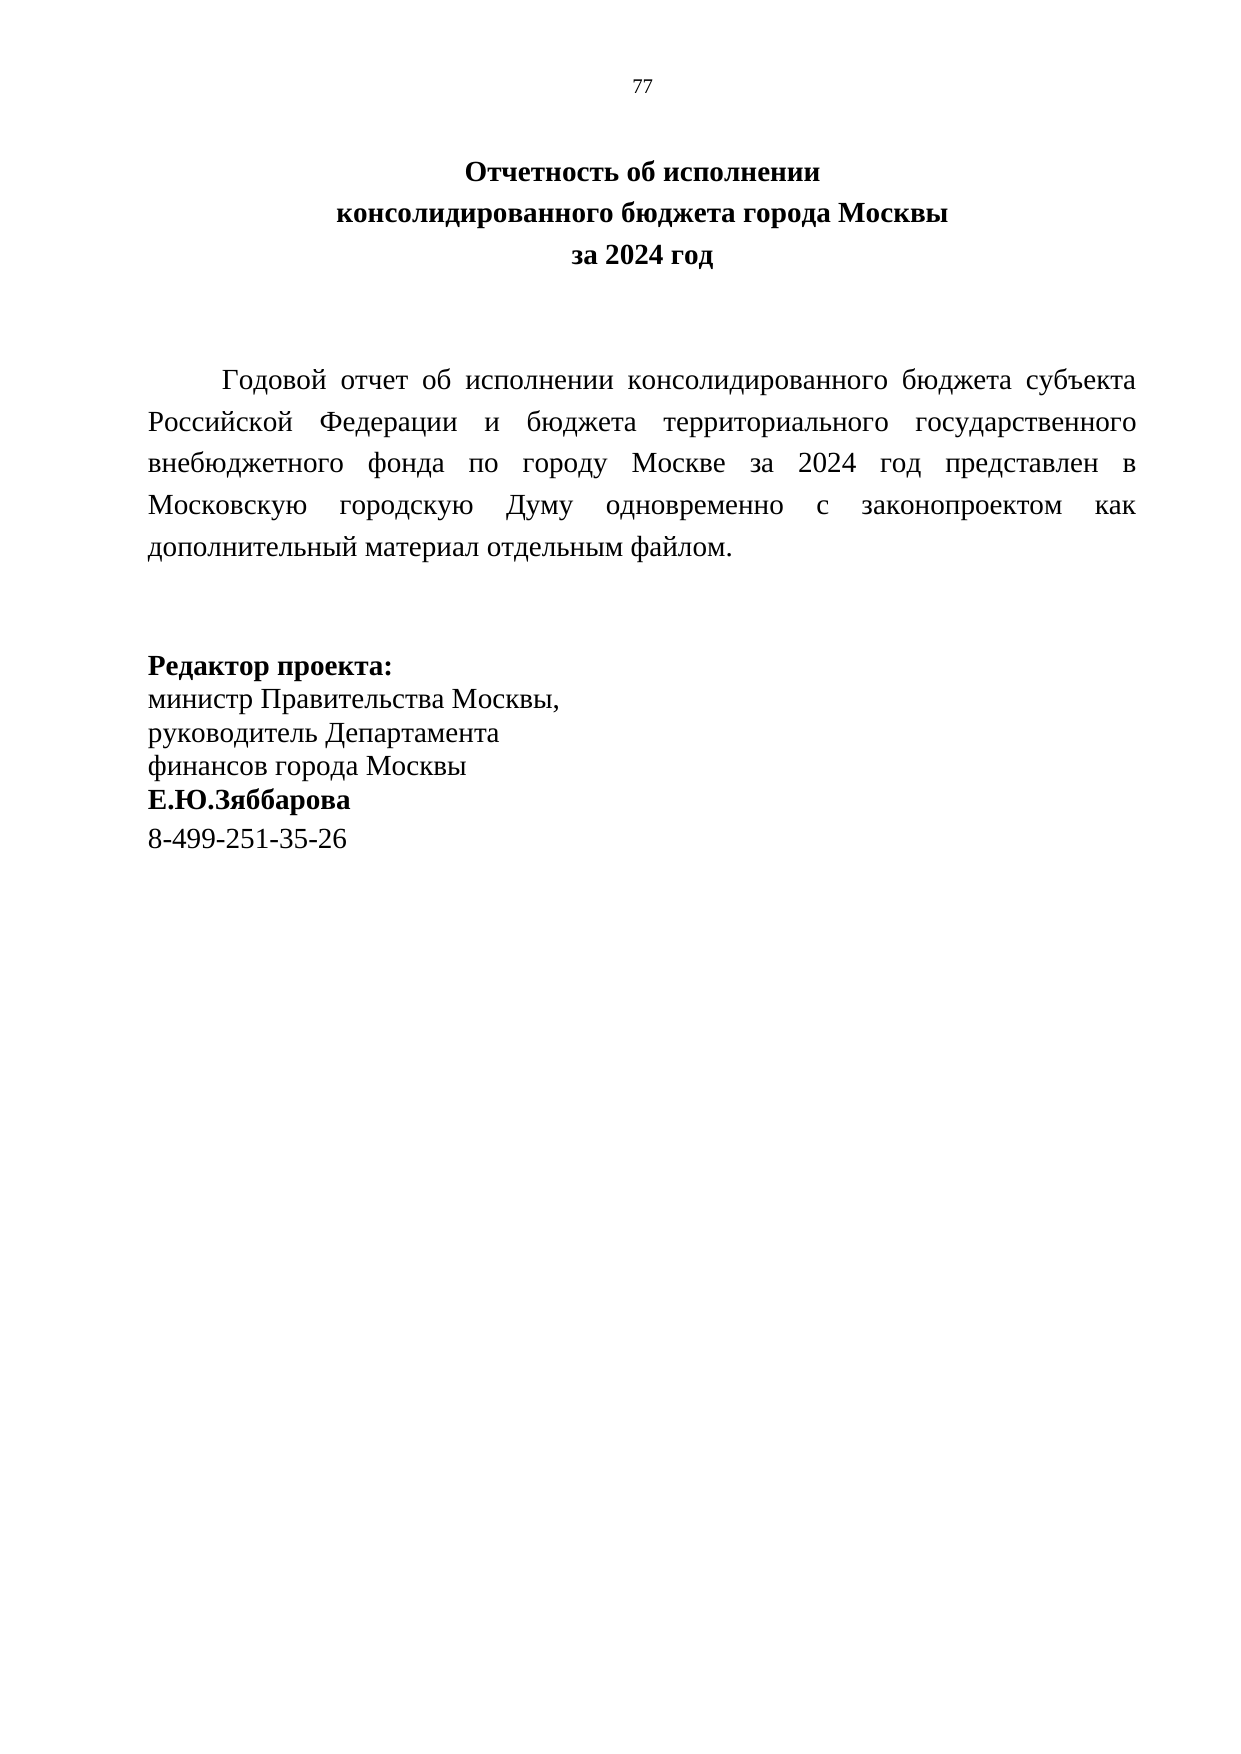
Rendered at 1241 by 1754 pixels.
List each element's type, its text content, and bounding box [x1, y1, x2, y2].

text руководитель Департамента [148, 715, 1137, 748]
text министр Правительства Москвы, [148, 681, 1137, 715]
text за 2024 год [148, 231, 1137, 273]
subtitle Отчетность об исполнении [148, 148, 1137, 189]
text Редактор проекта: [148, 648, 1137, 681]
text консолидированного бюджета города Москвы [148, 189, 1137, 231]
text финансов города Москвы [148, 748, 1137, 782]
text 8-499-251-35-261 [148, 815, 1137, 857]
text Годовой отчет об исполнении консолидированного бюджета субъекта Российской Федерации и бюджета территориального государственного внебюджетного фонда по городу Москве за 2024 год представлен в Московскую городскую Думу одновременно с законопроектом как дополнительный материал отдельным файлом. [148, 356, 1137, 564]
text Е.Ю.Зяббарова [148, 782, 1137, 815]
